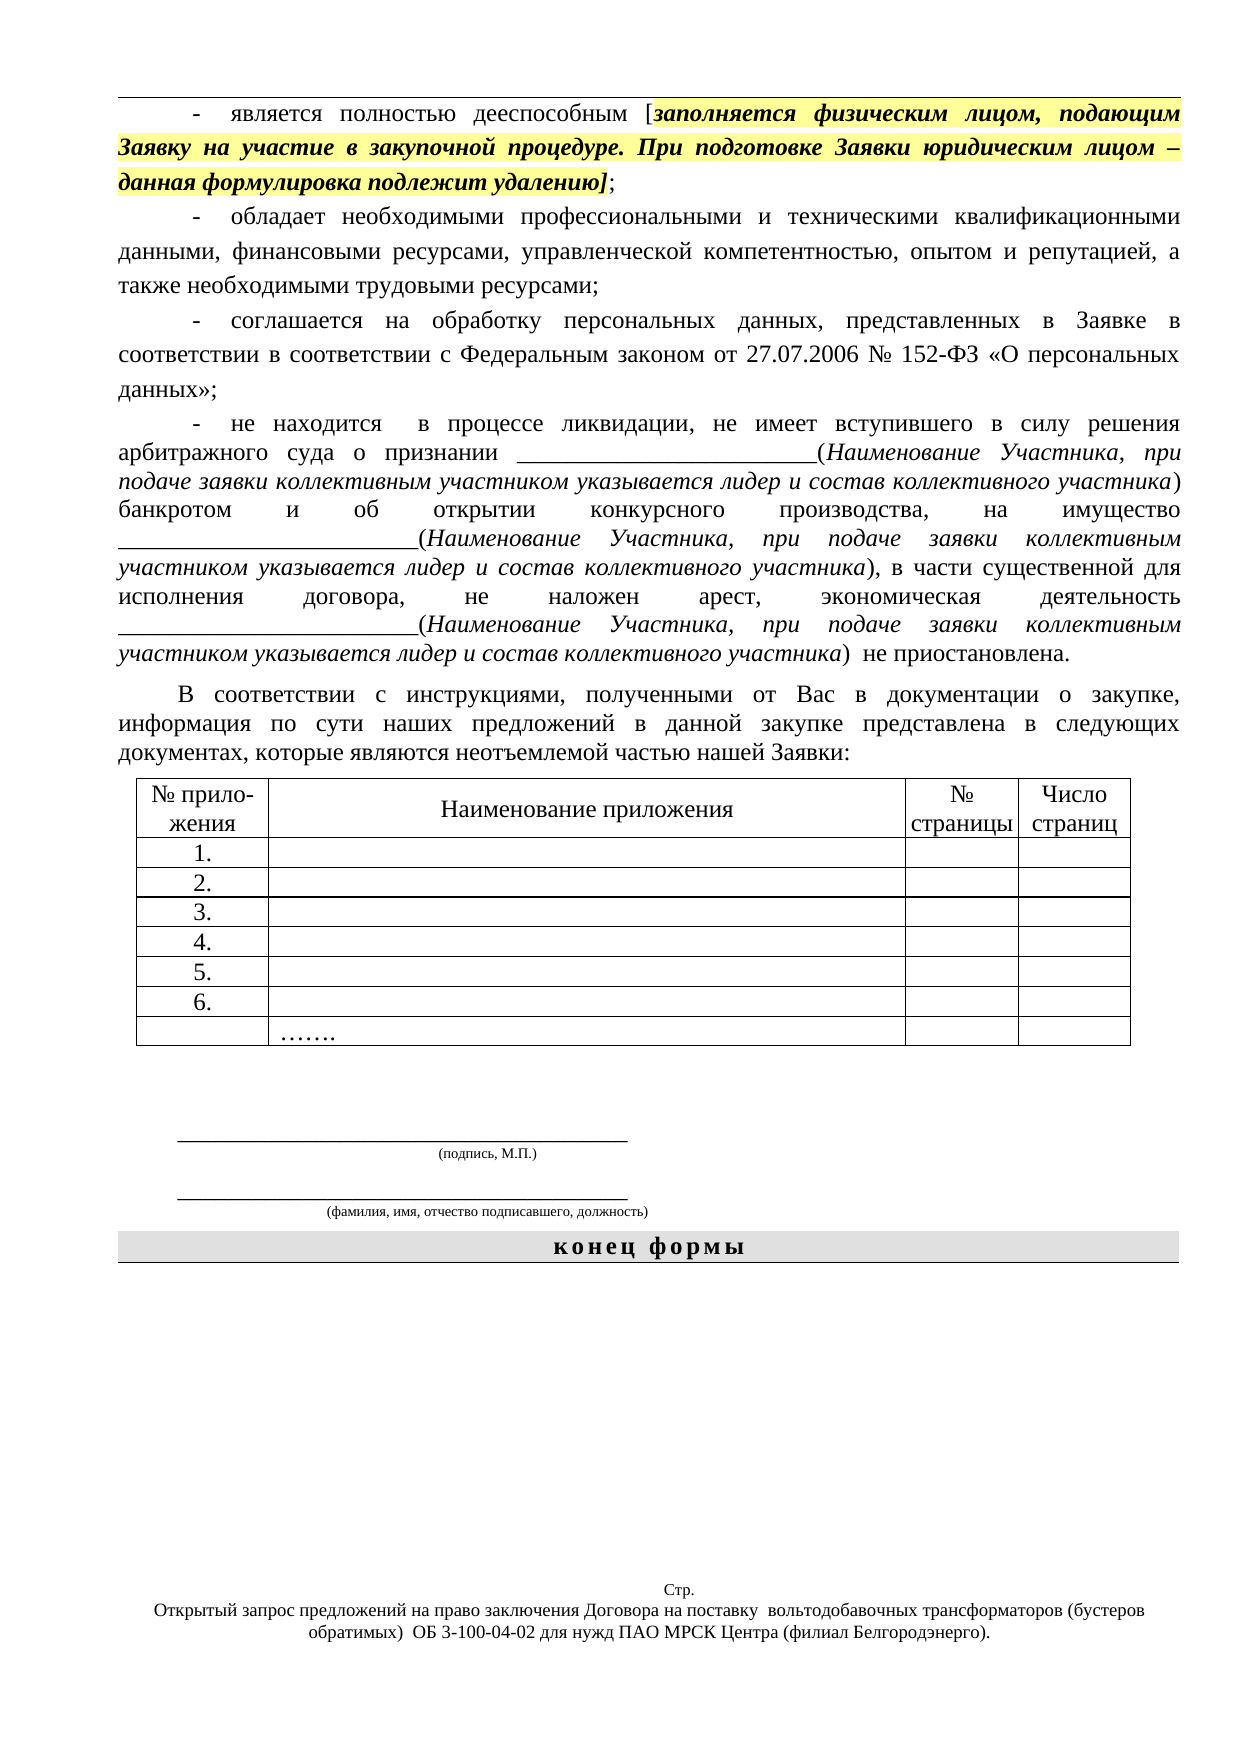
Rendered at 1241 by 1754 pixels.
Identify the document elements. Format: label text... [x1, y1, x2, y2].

table_cell [1019, 868, 1130, 896]
table_cell [906, 957, 1018, 986]
list является полностью дееспособным [заполняется физическим лицом, подающим Заявку на участие в закупочной процедуре. При подготовке Заявки юридическим лицом – данная формулировка подлежит удалению]; [118, 98, 1181, 133]
table_cell [1019, 898, 1130, 926]
table_cell [269, 868, 905, 896]
table_cell [1019, 957, 1130, 986]
table_cell [1019, 838, 1130, 867]
table_cell [1019, 927, 1130, 956]
table_cell [906, 927, 1018, 956]
text конец формы [118, 1231, 1179, 1262]
table_cell [906, 838, 1018, 867]
list является полностью дееспособным [заполняется физическим лицом, подающим Заявку на участие в закупочной процедуре. При подготовке Заявки юридическим лицом – данная формулировка подлежит удалению]; [118, 161, 1181, 196]
table_cell [1019, 987, 1130, 1016]
list обладает необходимыми профессиональными и техническими квалификационными данными, финансовыми ресурсами, управленческой компетентностью, опытом и репутацией, а также необходимыми трудовыми ресурсами; [118, 201, 1181, 299]
text ____________________________________ [118, 1174, 1181, 1203]
table_cell [906, 898, 1018, 926]
text (подпись, М.П.) [118, 1145, 797, 1174]
table_cell 1. [137, 838, 268, 867]
table_cell 3. [137, 898, 268, 926]
table_cell [906, 987, 1018, 1016]
table_cell 4. [137, 927, 268, 956]
text В соответствии с инструкциями, полученными от Вас в документации о закупке, информация по сути наших предложений в данной закупке представлена в следующих документах, которые являются неотъемлемой частью нашей Заявки: [118, 679, 1181, 766]
text (фамилия, имя, отчество подписавшего, должность) [118, 1203, 797, 1231]
list соглашается на обработку персональных данных, представленных в Заявке в соответствии в соответствии с Федеральным законом от 27.07.2006 № 152-ФЗ «О персональных данных»; [118, 305, 1181, 403]
table_cell [269, 987, 905, 1016]
table_header № прило-жения [137, 779, 268, 837]
table_cell [1019, 1017, 1130, 1045]
table_cell ……. [269, 1017, 905, 1045]
table_cell [137, 1017, 268, 1045]
text ____________________________________ [118, 1116, 1181, 1145]
table_header Наименование приложения [269, 779, 905, 837]
table_cell [906, 868, 1018, 896]
table_cell [269, 927, 905, 956]
table_cell 2. [137, 868, 268, 896]
table_cell [269, 838, 905, 867]
table_cell 6. [137, 987, 268, 1016]
table_header № страницы [906, 779, 1018, 837]
table_cell [269, 898, 905, 926]
table_cell 5. [137, 957, 268, 986]
table_header Число страниц [1019, 779, 1130, 837]
table_cell [269, 957, 905, 986]
table_cell [906, 1017, 1018, 1045]
list не находится в процессе ликвидации, не имеет вступившего в силу решения арбитражного суда о признании ________________________(Наименование Участника, при подаче заявки коллективным участником указывается лидер и состав коллективного участника) банкротом и об открытии конкурсного производства, на имущество ________________________(Наименование Участника, при подаче заявки коллективным участником указывается лидер и состав коллективного участника), в части существенной для исполнения договора, не наложен арест, экономическая деятельность ________________________(Наименование Участника, при подаче заявки коллективным участником указывается лидер и состав коллективного участника) не приостановлена. [118, 408, 1181, 667]
